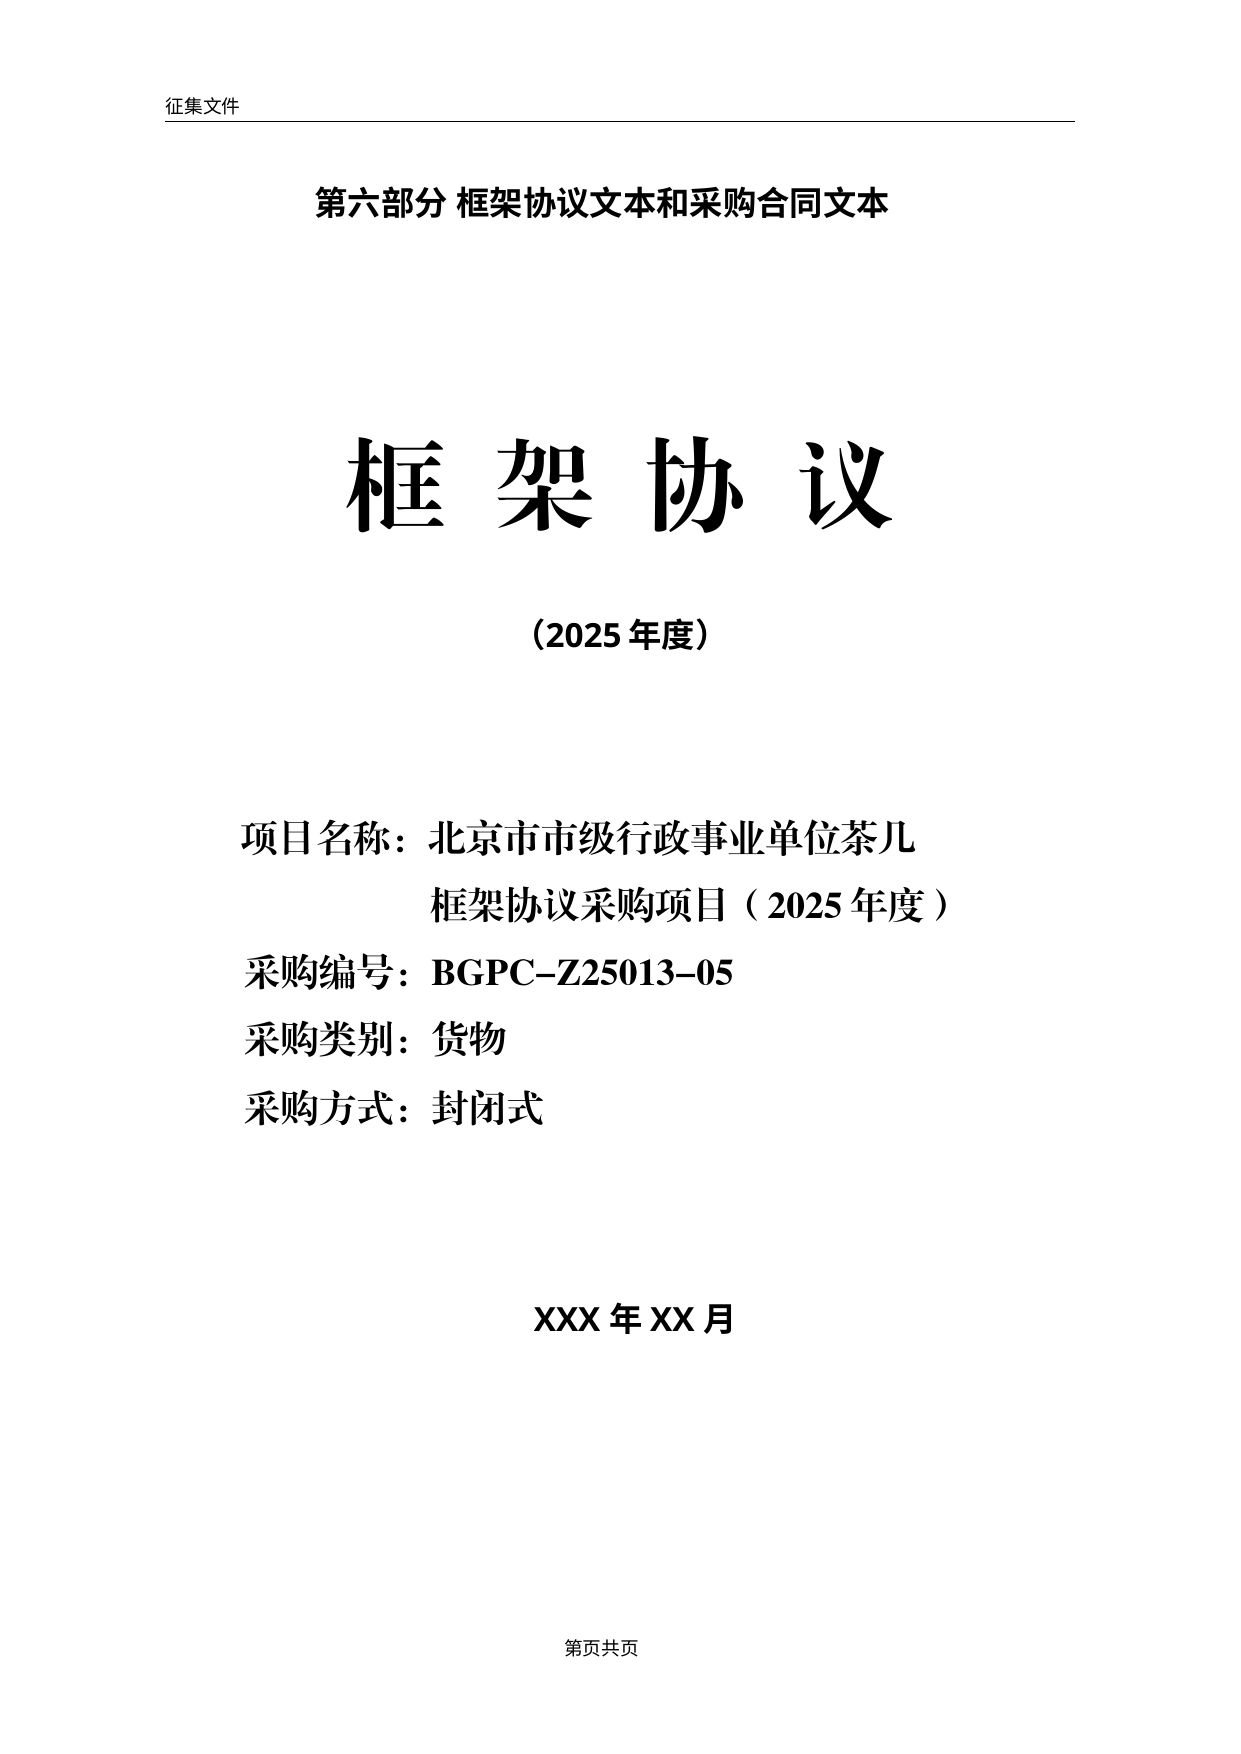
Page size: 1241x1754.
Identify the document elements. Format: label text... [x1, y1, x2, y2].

list XXX 年 XX 月 [165, 1292, 1075, 1341]
text 框架协议采购项目（2025年度） [165, 884, 1075, 929]
text 框架协议文本和采购合同文本 [165, 177, 1075, 225]
list 框 架 协 议 [165, 430, 1075, 549]
text 项目名称：北京市市级行政事业单位茶几 [165, 817, 1075, 862]
text 采购编号：BGPC-Z25013-05 [165, 951, 1075, 996]
list （2025年度） [165, 608, 1075, 657]
text 采购类别：货物 [165, 1018, 1075, 1063]
list 采购方式：封闭式 [165, 1087, 1075, 1132]
